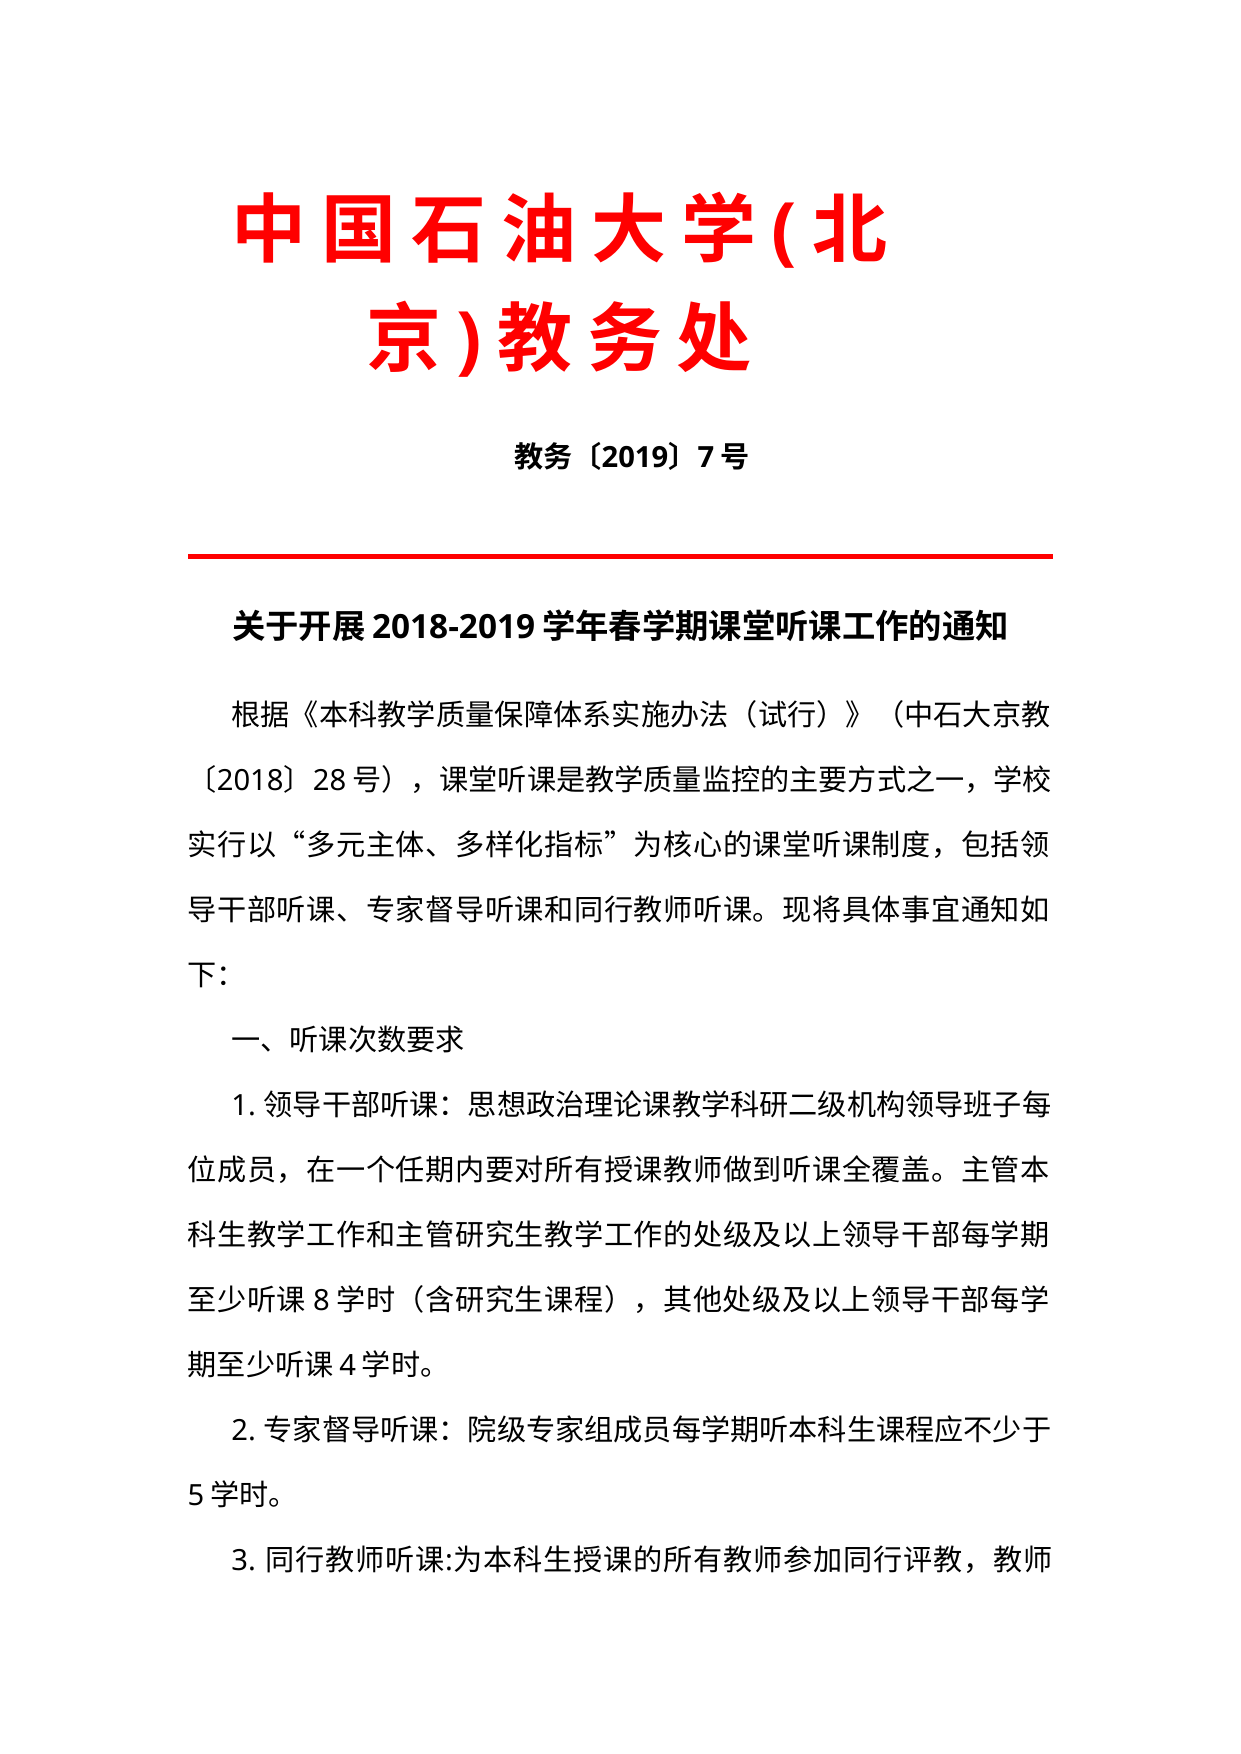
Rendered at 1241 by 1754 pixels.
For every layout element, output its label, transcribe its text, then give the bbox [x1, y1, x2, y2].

text 教务〔2019〕7号 [187, 422, 1053, 487]
text 1. 领导干部听课：思想政治理论课教学科研二级机构领导班子每位成员，在一个任期内要对所有授课教师做到听课全覆盖。主管本科生教学工作和主管研究生教学工作的处级及以上领导干部每学期至少听课8学时（含研究生课程），其他处级及以上领导干部每学期至少听课4学时。 [187, 1070, 1053, 1395]
text 一、听课次数要求 [187, 1005, 1053, 1070]
text 2. 专家督导听课：院级专家组成员每学期听本科生课程应不少于5学时。 [187, 1395, 1053, 1525]
text 根据《本科教学质量保障体系实施办法（试行）》（中石大京教〔2018〕28号），课堂听课是教学质量监控的主要方式之一，学校实行以“多元主体、多样化指标”为核心的课堂听课制度，包括领导干部听课、专家督导听课和同行教师听课。现将具体事宜通知如下： [187, 680, 1053, 1005]
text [187, 1525, 1053, 1590]
text 关于开展2018-2019学年春学期课堂听课工作的通知 [187, 591, 1053, 656]
